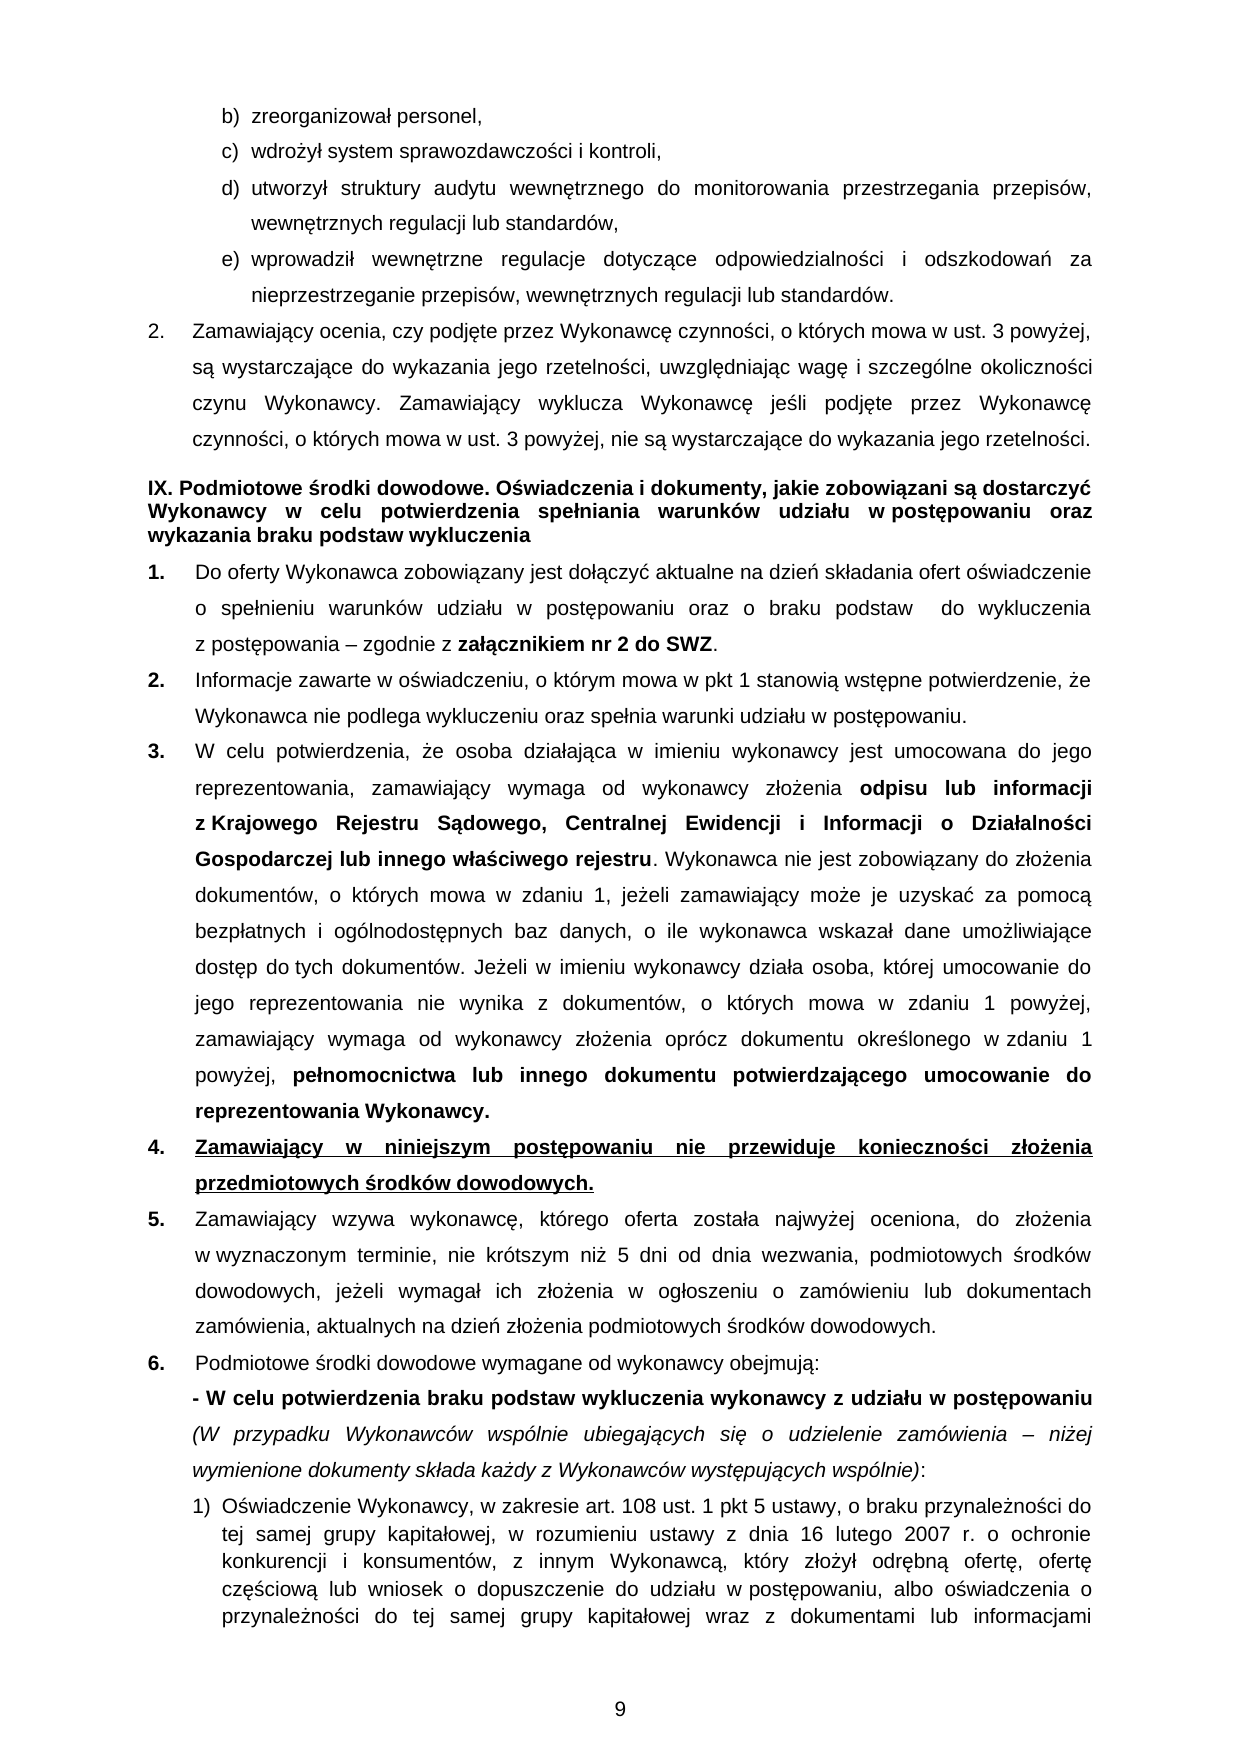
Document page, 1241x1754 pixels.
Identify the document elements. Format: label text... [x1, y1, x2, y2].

list Zamawiający ocenia, czy podjęte przez Wykonawcę czynności, o których mowa w ust. 3 powyżej, są wystarczające do wykazania jego rzetelności, uwzględniając wagę i szczególne okoliczności czynu Wykonawcy. Zamawiający wyklucza Wykonawcę jeśli podjęte przez Wykonawcę czynności, o których mowa w ust. 3 powyżej, nie są wystarczające do wykazania jego rzetelności. [148, 319, 1093, 451]
list Podmiotowe środki dowodowe wymagane od wykonawcy obejmują: [148, 1350, 1093, 1374]
list Zamawiający w niniejszym postępowaniu nie przewiduje konieczności złożenia przedmiotowych środków dowodowych. [148, 1135, 1093, 1194]
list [192, 1494, 1093, 1628]
subtitle IX. Podmiotowe środki dowodowe. Oświadczenia i dokumenty, jakie zobowiązani są dostarczyć Wykonawcy w celu potwierdzenia spełniania warunków udziału w postępowaniu oraz wykazania braku podstaw wykluczenia [148, 475, 1093, 547]
list Informacje zawarte w oświadczeniu, o którym mowa w pkt 1 stanowią wstępne potwierdzenie, że Wykonawca nie podlega wykluczeniu oraz spełnia warunki udziału w postępowaniu. [148, 667, 1093, 727]
list Do oferty Wykonawca zobowiązany jest dołączyć aktualne na dzień składania ofert oświadczenie o spełnieniu warunków udziału w postępowaniu oraz o braku podstaw do wykluczenia z postępowania – zgodnie z załącznikiem nr 2 do SWZ. [148, 560, 1093, 656]
text - W celu potwierdzenia braku podstaw wykluczenia wykonawcy z udziału w postępowaniu (W przypadku Wykonawców wspólnie ubiegających się o udzielenie zamówienia – niżej wymienione dokumenty składa każdy z Wykonawców występujących wspólnie): [192, 1386, 1093, 1482]
list Zamawiający wzywa wykonawcę, którego oferta została najwyżej oceniona, do złożenia w wyznaczonym terminie, nie krótszym niż 5 dni od dnia wezwania, podmiotowych środków dowodowych, jeżeli wymagał ich złożenia w ogłoszeniu o zamówieniu lub dokumentach zamówienia, aktualnych na dzień złożenia podmiotowych środków dowodowych. [148, 1207, 1093, 1338]
list zreorganizował personel, [221, 103, 1093, 127]
list wdrożył system sprawozdawczości i kontroli, [221, 139, 1093, 163]
list utworzył struktury audytu wewnętrznego do monitorowania przestrzegania przepisów, wewnętrznych regulacji lub standardów, [221, 175, 1093, 235]
list W celu potwierdzenia, że osoba działająca w imieniu wykonawcy jest umocowana do jego reprezentowania, zamawiający wymaga od wykonawcy złożenia odpisu lub informacji z Krajowego Rejestru Sądowego, Centralnej Ewidencji i Informacji o Działalności Gospodarczej lub innego właściwego rejestru. Wykonawca nie jest zobowiązany do złożenia dokumentów, o których mowa w zdaniu 1, jeżeli zamawiający może je uzyskać za pomocą bezpłatnych i ogólnodostępnych baz danych, o ile wykonawca wskazał dane umożliwiające dostęp do tych dokumentów. Jeżeli w imieniu wykonawcy działa osoba, której umocowanie do jego reprezentowania nie wynika z dokumentów, o których mowa w zdaniu 1 powyżej, zamawiający wymaga od wykonawcy złożenia oprócz dokumentu określonego w zdaniu 1 powyżej, pełnomocnictwa lub innego dokumentu potwierdzającego umocowanie do reprezentowania Wykonawcy. [148, 739, 1093, 1123]
list wprowadził wewnętrzne regulacje dotyczące odpowiedzialności i odszkodowań za nieprzestrzeganie przepisów, wewnętrznych regulacji lub standardów. [221, 247, 1093, 307]
